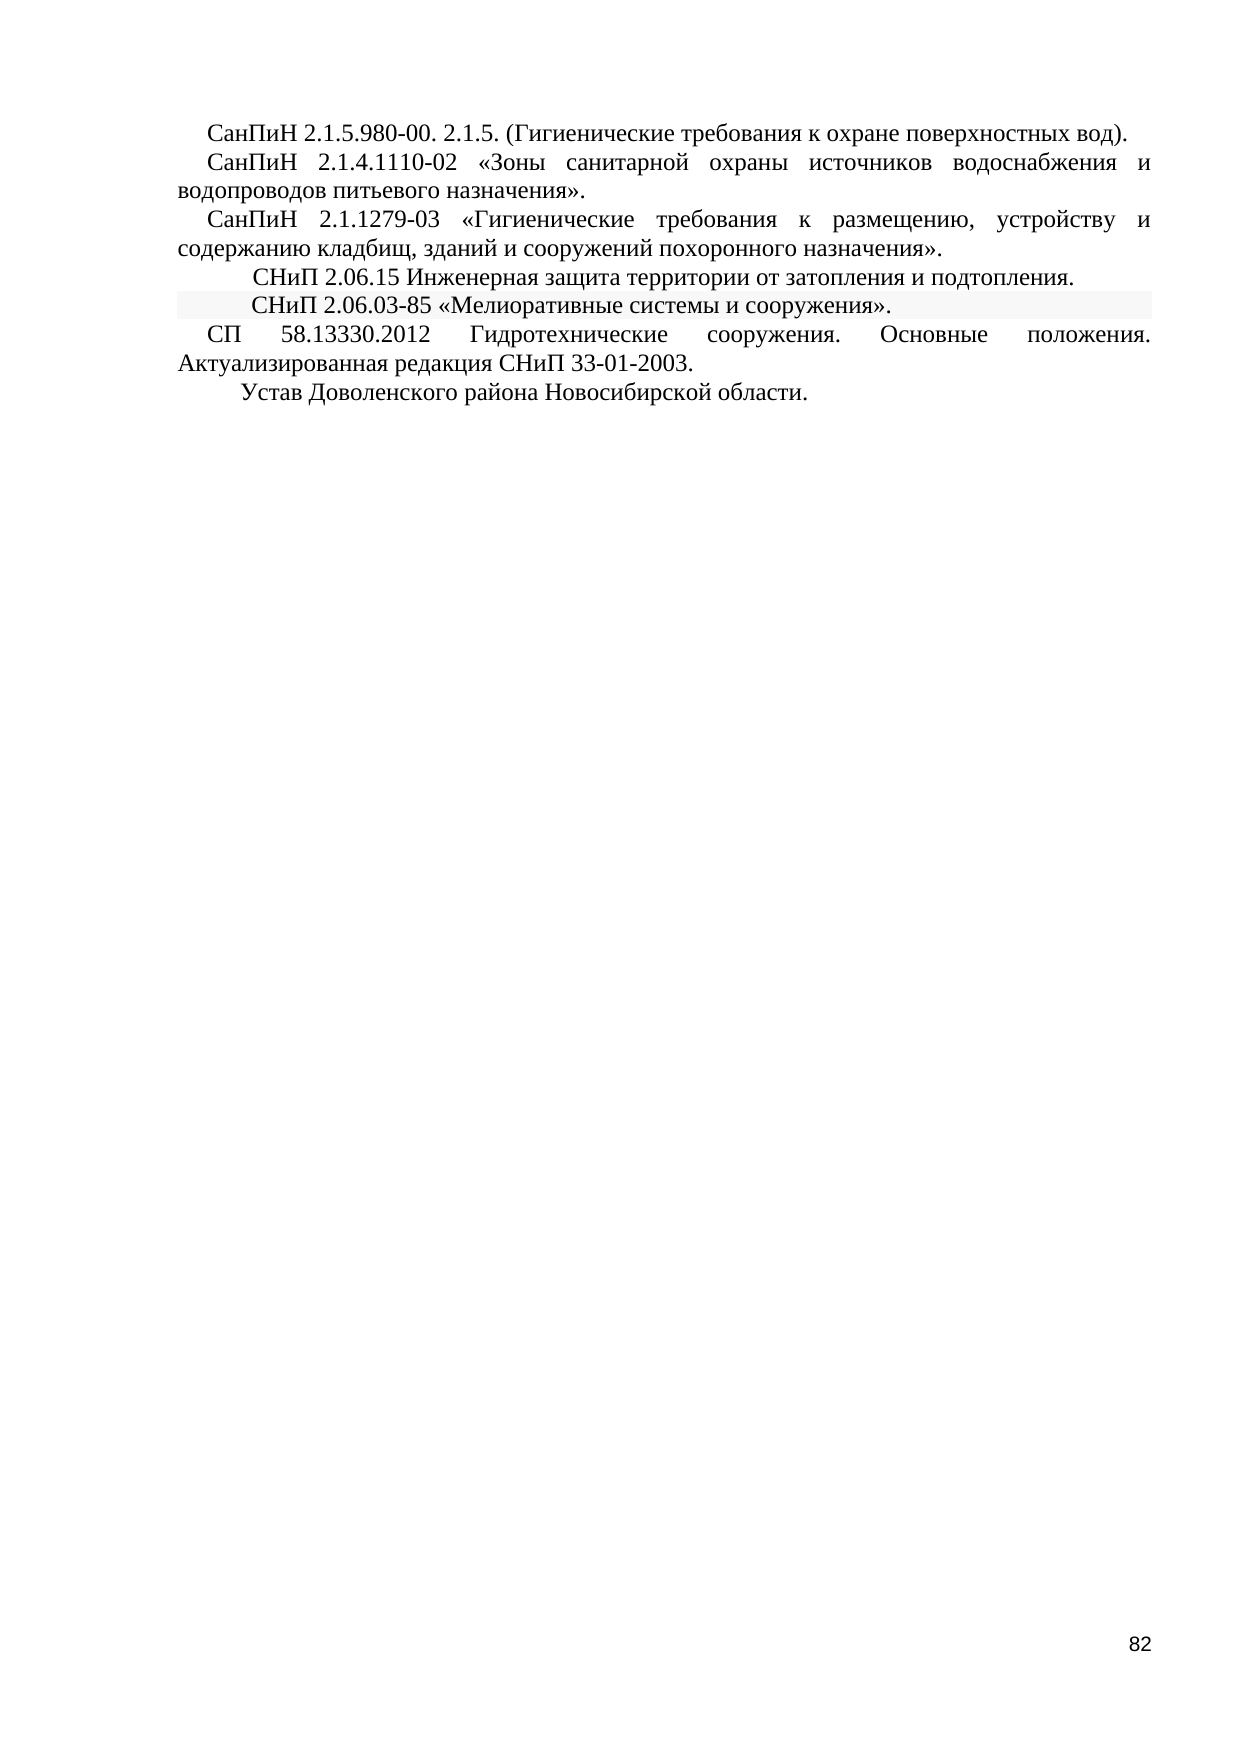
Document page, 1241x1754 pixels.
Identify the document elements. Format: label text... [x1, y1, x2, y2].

text СНиП 2.06.15 Инженерная защита территории от затопления и подтопления. [177, 262, 1152, 291]
text СанПиН 2.1.5.980-00. 2.1.5. (Гигиенические требования к охране поверхностных вод). [177, 118, 1152, 147]
text Устав Доволенского района Новосибирской области. [177, 377, 1152, 406]
text СП 58.13330.2012 Гидротехнические сооружения. Основные положения. Актуализированная редакция СНиП 33-01-2003. [177, 319, 1152, 377]
text СанПиН 2.1.4.1110-02 «Зоны санитарной охраны источников водоснабжения и водопроводов питьевого назначения». [177, 147, 1152, 204]
text СанПиН 2.1.1279-03 «Гигиенические требования к размещению, устройству и содержанию кладбищ, зданий и сооружений похоронного назначения». [177, 204, 1152, 262]
text СНиП 2.06.03-85 «Мелиоративные системы и сооружения». [177, 291, 1152, 319]
